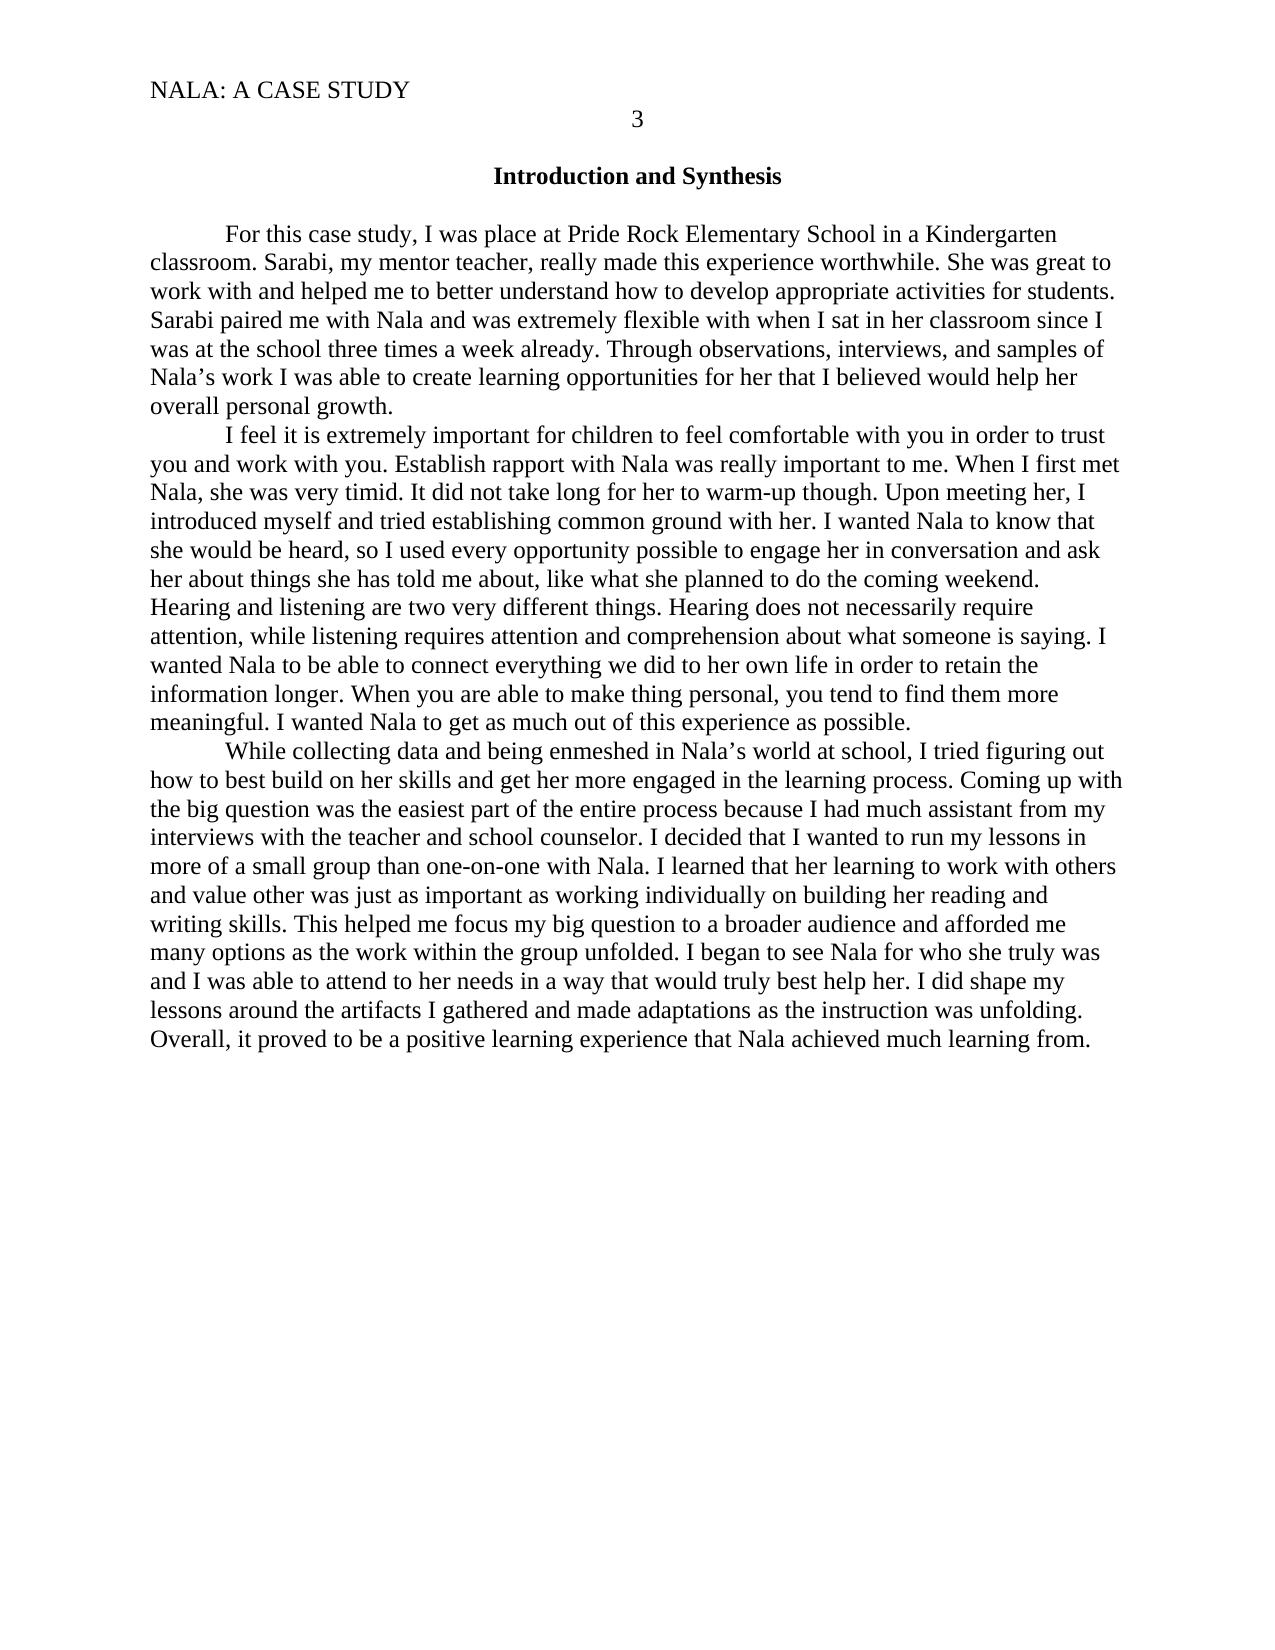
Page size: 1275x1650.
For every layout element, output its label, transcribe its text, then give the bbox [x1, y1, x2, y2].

text Introduction and Synthesis [150, 161, 1125, 190]
text I feel it is extremely important for children to feel comfortable with you in order to trust you and work with you. Establish rapport with Nala was really important to me. When I first met Nala, she was very timid. It did not take long for her to warm-up though. Upon meeting her, I introduced myself and tried establishing common ground with her. I wanted Nala to know that she would be heard, so I used every opportunity possible to engage her in conversation and ask her about things she has told me about, like what she planned to do the coming weekend. Hearing and listening are two very different things. Hearing does not necessarily require attention, while listening requires attention and comprehension about what someone is saying. I wanted Nala to be able to connect everything we did to her own life in order to retain the information longer. When you are able to make thing personal, you tend to find them more meaningful. I wanted Nala to get as much out of this experience as possible. [150, 420, 1125, 736]
text While collecting data and being enmeshed in Nala’s world at school, I tried figuring out how to best build on her skills and get her more engaged in the learning process. Coming up with the big question was the easiest part of the entire process because I had much assistant from my interviews with the teacher and school counselor. I decided that I wanted to run my lessons in more of a small group than one-on-one with Nala. I learned that her learning to work with others and value other was just as important as working individually on building her reading and writing skills. This helped me focus my big question to a broader audience and afforded me many options as the work within the group unfolded. I began to see Nala for who she truly was and I was able to attend to her needs in a way that would truly best help her. I did shape my lessons around the artifacts I gathered and made adaptations as the instruction was unfolding. Overall, it proved to be a positive learning experience that Nala achieved much learning from. [150, 736, 1125, 1052]
text For this case study, I was place at Pride Rock Elementary School in a Kindergarten classroom. Sarabi, my mentor teacher, really made this experience worthwhile. She was great to work with and helped me to better understand how to develop appropriate activities for students. Sarabi paired me with Nala and was extremely flexible with when I sat in her classroom since I was at the school three times a week already. Through observations, interviews, and samples of Nala’s work I was able to create learning opportunities for her that I believed would help her overall personal growth. [150, 219, 1125, 420]
